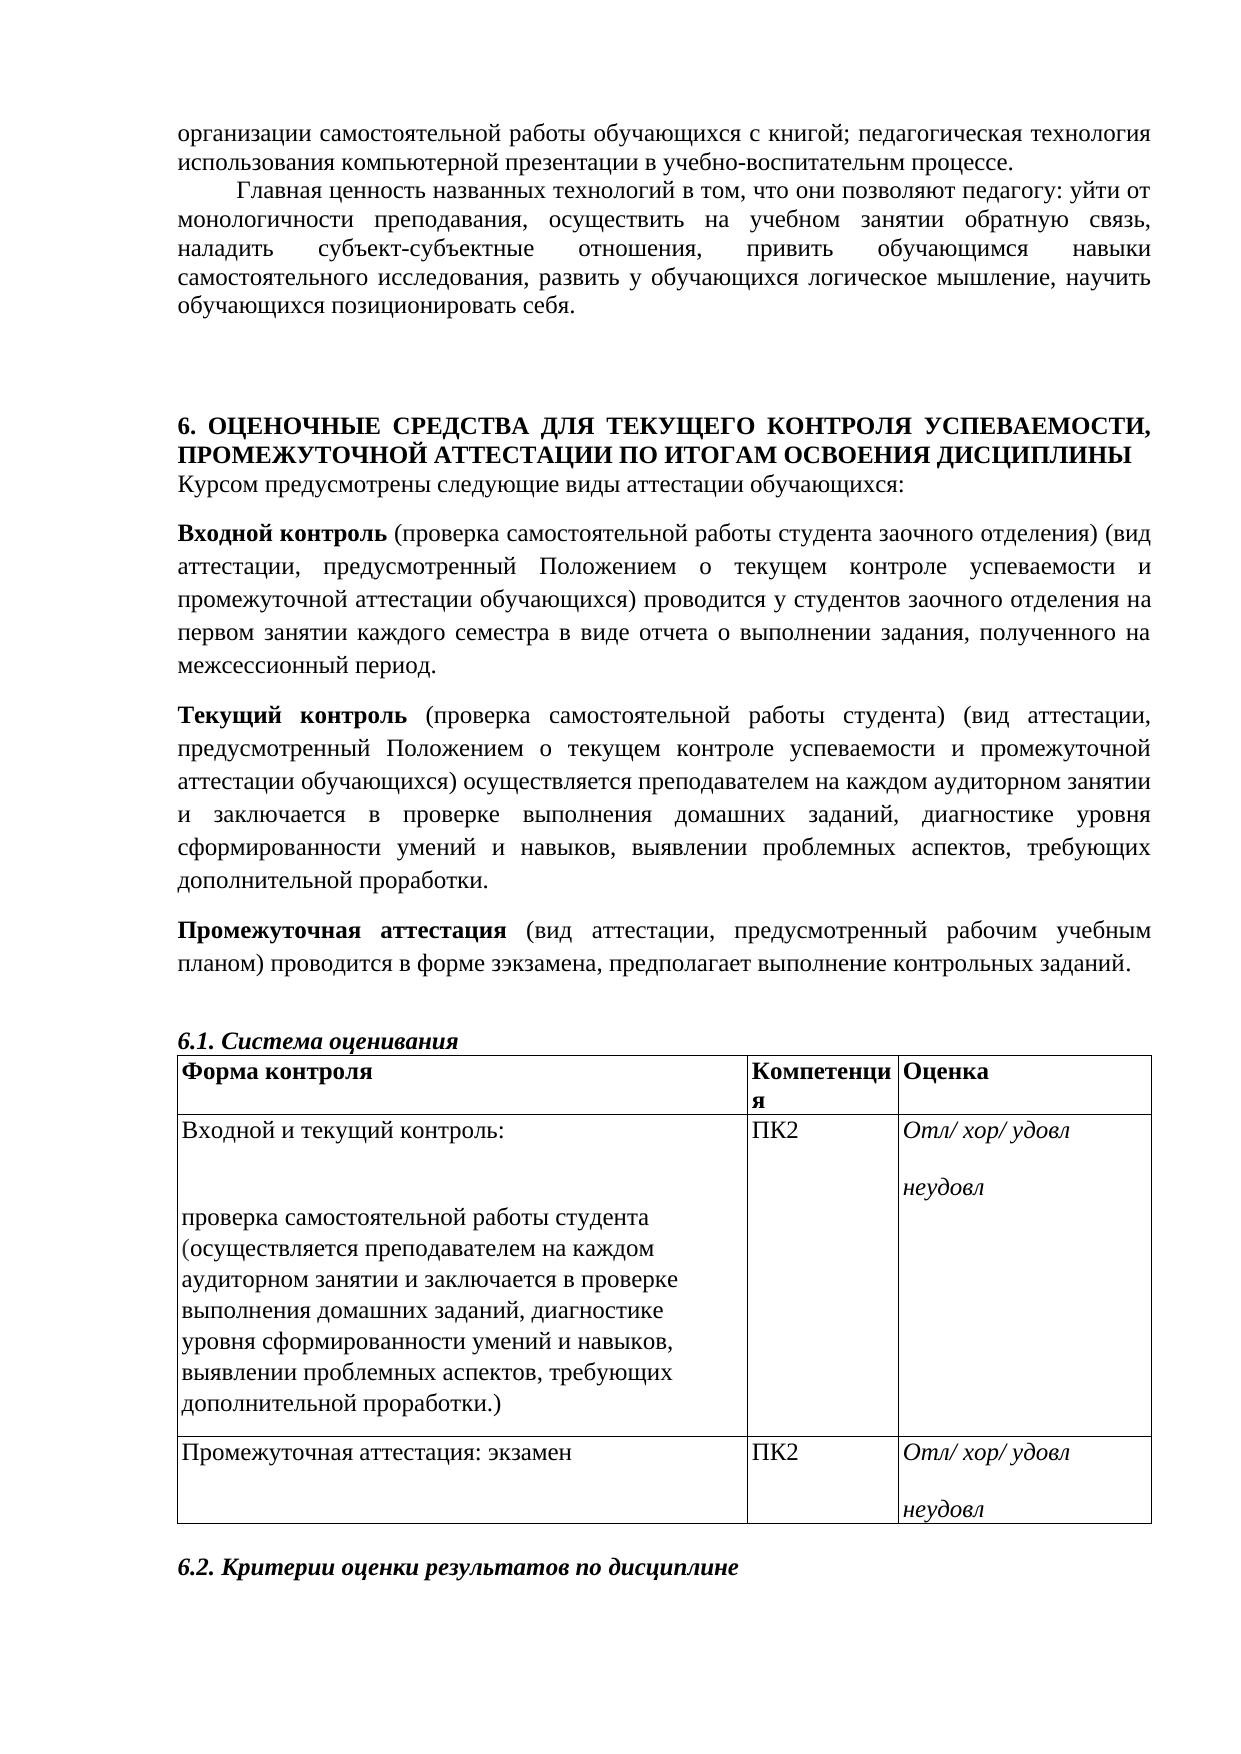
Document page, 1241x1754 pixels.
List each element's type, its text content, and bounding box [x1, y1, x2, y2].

table_cell Отл/ хор/ удовл неудовл [899, 1115, 1151, 1201]
table_cell ПК2 [748, 1115, 898, 1436]
table_cell Отл/ хор/ удовл неудовл [899, 1437, 1151, 1523]
table_cell ПК2 [748, 1437, 898, 1523]
text 6.1. Система оценивания [177, 1026, 1152, 1055]
table_cell проверка самостоятельной работы студента (осуществляется преподавателем на каждом аудиторном занятии и заключается в проверке выполнения домашних заданий, диагностике уровня сформированности умений и навыков, выявлении проблемных аспектов, требующих дополнительной проработки.) [178, 1201, 747, 1436]
text Входной контроль (проверка самостоятельной работы студента заочного отделения) (вид аттестации, предусмотренный Положением о текущем контроле успеваемости и промежуточной аттестации обучающихся) проводится у студентов заочного отделения на первом занятии каждого семестра в виде отчета о выполнении задания, полученного на межсессионный период. [177, 518, 1152, 679]
table_cell Входной и текущий контроль: [178, 1115, 747, 1201]
text Главная ценность названных технологий в том, что они позволяют педагогу: уйти от монологичности преподавания, осуществить на учебном занятии обратную связь, наладить субъект-субъектные отношения, привить обучающимся навыки самостоятельного исследования, развить у обучающихся логическое мышление, научить обучающихся позиционировать себя. [177, 176, 1152, 319]
text Текущий контроль (проверка самостоятельной работы студента) (вид аттестации, предусмотренный Положением о текущем контроле успеваемости и промежуточной аттестации обучающихся) осуществляется преподавателем на каждом аудиторном занятии и заключается в проверке выполнения домашних заданий, диагностике уровня сформированности умений и навыков, выявлении проблемных аспектов, требующих дополнительной проработки. [177, 700, 1152, 894]
table_header Оценка [899, 1056, 1151, 1114]
text Промежуточная аттестация (вид аттестации, предусмотренный рабочим учебным планом) проводится в форме зэкзамена, предполагает выполнение контрольных заданий. [177, 915, 1152, 977]
table_cell Промежуточная аттестация: экзамен [178, 1437, 747, 1523]
table_cell [899, 1201, 1151, 1436]
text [177, 118, 1152, 176]
text 6.2. Критерии оценки результатов по дисциплине [177, 1552, 1152, 1581]
table_header Компетенция [748, 1056, 898, 1114]
table_header Форма контроля [178, 1056, 747, 1114]
text Курсом предусмотрены следующие виды аттестации обучающихся: [177, 469, 1152, 497]
text 6. ОЦЕНОЧНЫЕ СРЕДСТВА ДЛЯ ТЕКУЩЕГО КОНТРОЛЯ УСПЕВАЕМОСТИ, ПРОМЕЖУТОЧНОЙ АТТЕСТАЦИИ ПО ИТОГАМ ОСВОЕНИЯ ДИСЦИПЛИНЫ [177, 411, 1152, 469]
